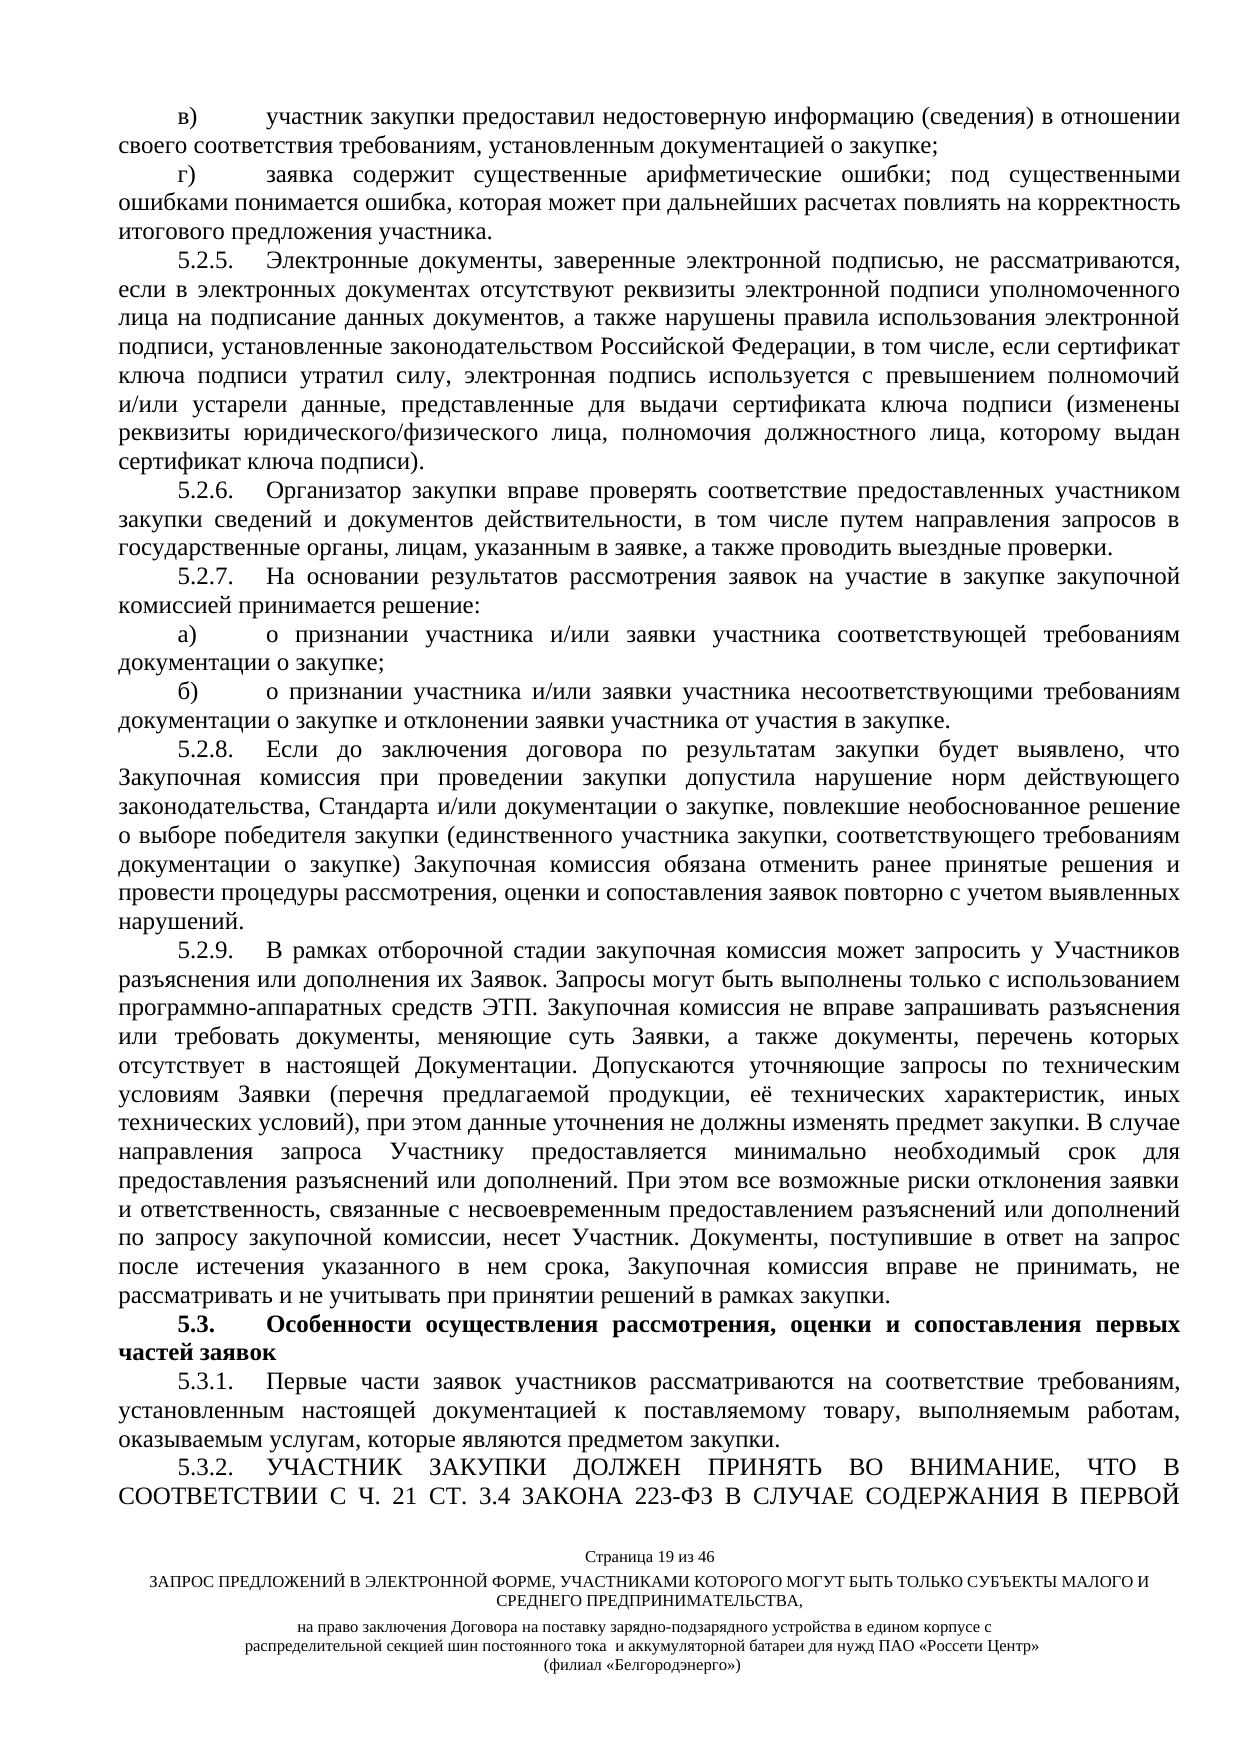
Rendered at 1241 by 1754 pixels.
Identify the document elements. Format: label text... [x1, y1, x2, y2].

subtitle На основании результатов рассмотрения заявок на участие в закупке закупочной комиссией принимается решение: [118, 561, 1181, 619]
subtitle о признании участника и/или заявки участника несоответствующими требованиям документации о закупке и отклонении заявки участника от участия в закупке. [118, 676, 1181, 734]
subtitle Организатор закупки вправе проверять соответствие предоставленных участником закупки сведений и документов действительности, в том числе путем направления запросов в государственные органы, лицам, указанным в заявке, а также проводить выездные проверки. [118, 475, 1181, 561]
subtitle В рамках отборочной стадии закупочная комиссия может запросить у Участников разъяснения или дополнения их Заявок. Запросы могут быть выполнены только с использованием программно-аппаратных средств ЭТП. Закупочная комиссия не вправе запрашивать разъяснения или требовать документы, меняющие суть Заявки, а также документы, перечень которых отсутствует в настоящей Документации. Допускаются уточняющие запросы по техническим условиям Заявки (перечня предлагаемой продукции, её технических характеристик, иных технических условий), при этом данные уточнения не должны изменять предмет закупки. В случае направления запроса Участнику предоставляется минимально необходимый срок для предоставления разъяснений или дополнений. При этом все возможные риски отклонения заявки и ответственность, связанные с несвоевременным предоставлением разъяснений или дополнений по запросу закупочной комиссии, несет Участник. Документы, поступившие в ответ на запрос после истечения указанного в нем срока, Закупочная комиссия вправе не принимать, не рассматривать и не учитывать при принятии решений в рамках закупки. [118, 935, 1181, 1309]
subtitle Электронные документы, заверенные электронной подписью, не рассматриваются, если в электронных документах отсутствуют реквизиты электронной подписи уполномоченного лица на подписание данных документов, а также нарушены правила использования электронной подписи, установленные законодательством Российской Федерации, в том числе, если сертификат ключа подписи утратил силу, электронная подпись используется с превышением полномочий и/или устарели данные, представленные для выдачи сертификата ключа подписи (изменены реквизиты юридического/физического лица, полномочия должностного лица, которому выдан сертификат ключа подписи). [118, 245, 1181, 475]
subtitle о признании участника и/или заявки участника соответствующей требованиям документации о закупке; [118, 619, 1181, 676]
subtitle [118, 1452, 1181, 1510]
subtitle Особенности осуществления рассмотрения, оценки и сопоставления первых частей заявок [118, 1309, 1181, 1366]
list участник закупки предоставил недостоверную информацию (сведения) в отношении своего соответствия требованиям, установленным документацией о закупке; [118, 101, 1181, 159]
subtitle Первые части заявок участников рассматриваются на соответствие требованиям, установленным настоящей документацией к поставляемому товару, выполняемым работам, оказываемым услугам, которые являются предметом закупки. [118, 1366, 1181, 1452]
list заявка содержит существенные арифметические ошибки; под существенными ошибками понимается ошибка, которая может при дальнейших расчетах повлиять на корректность итогового предложения участника. [118, 159, 1181, 245]
subtitle Если до заключения договора по результатам закупки будет выявлено, что Закупочная комиссия при проведении закупки допустила нарушение норм действующего законодательства, Стандарта и/или документации о закупке, повлекшие необоснованное решение о выборе победителя закупки (единственного участника закупки, соответствующего требованиям документации о закупке) Закупочная комиссия обязана отменить ранее принятые решения и провести процедуры рассмотрения, оценки и сопоставления заявок повторно с учетом выявленных нарушений. [118, 734, 1181, 935]
